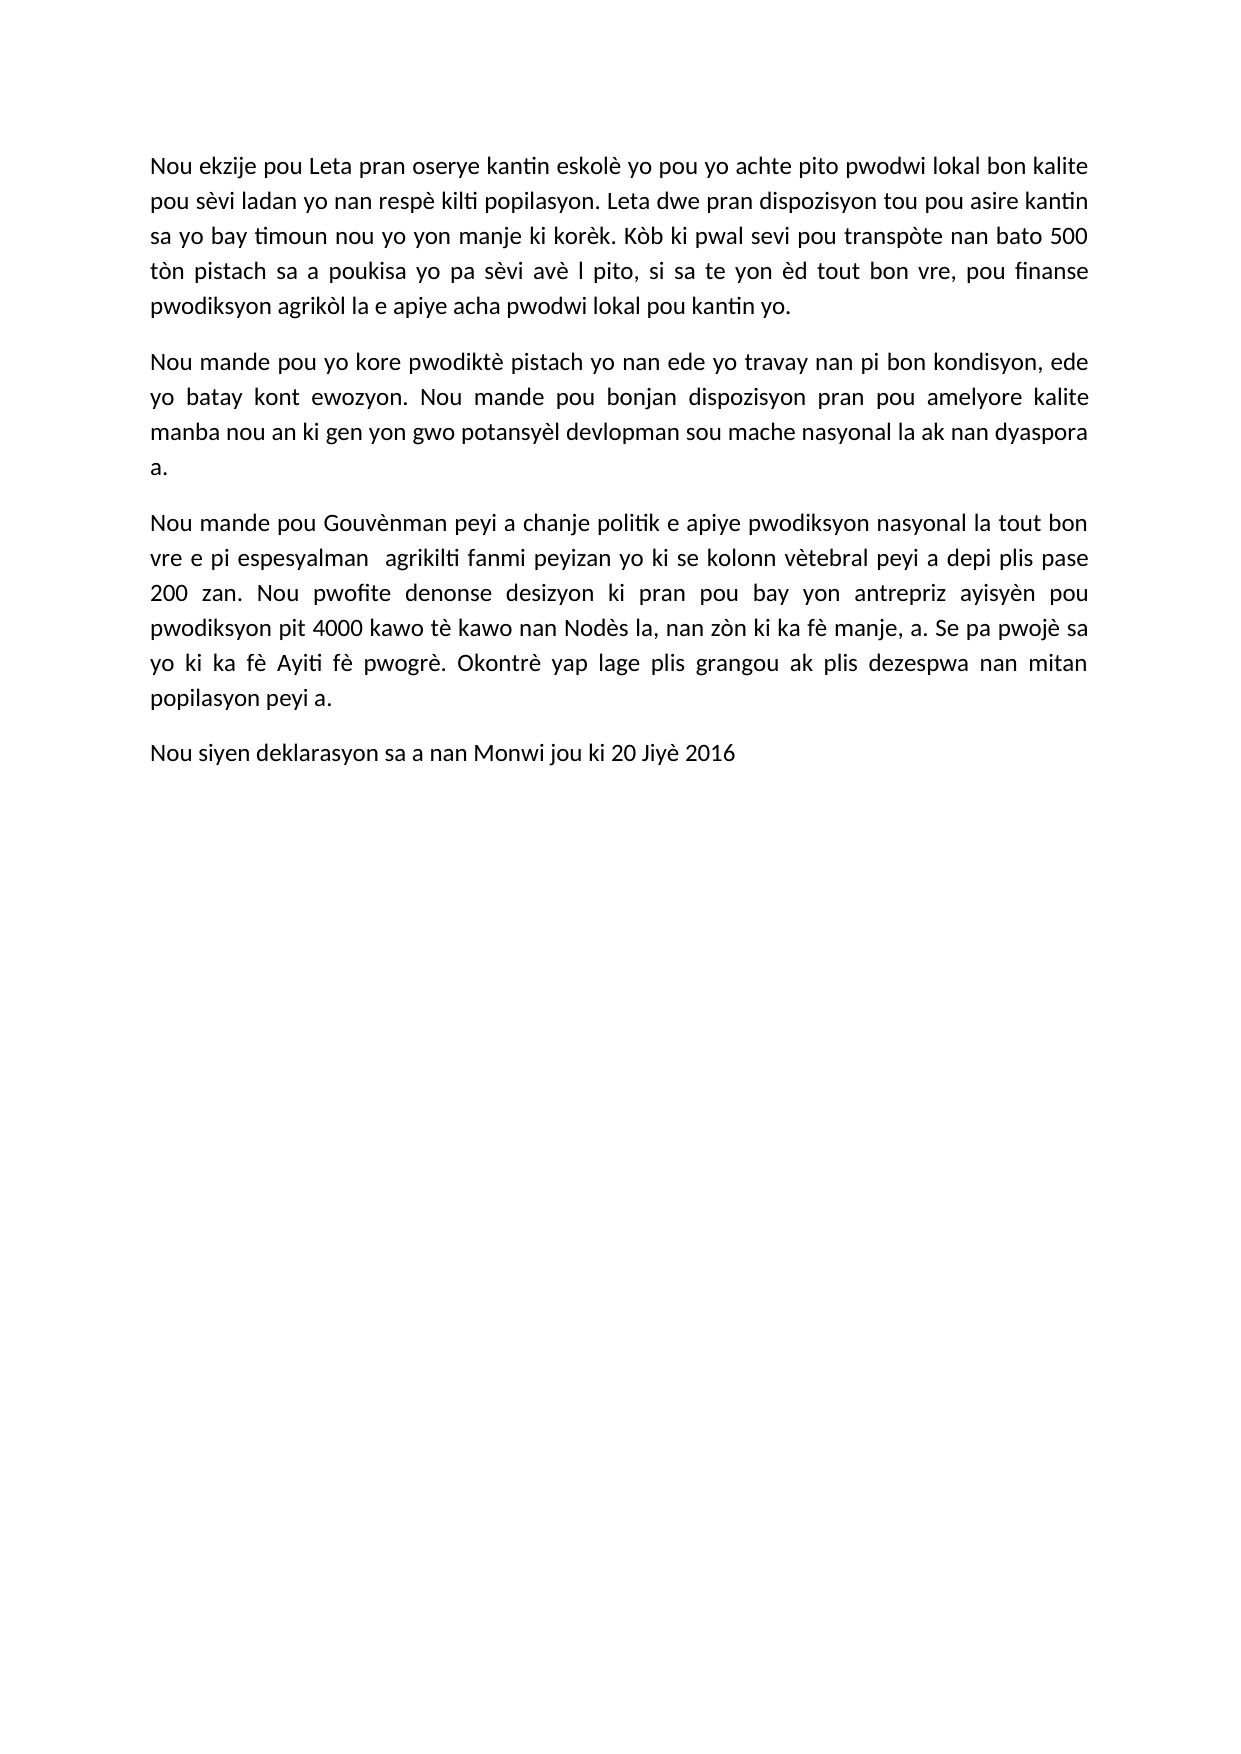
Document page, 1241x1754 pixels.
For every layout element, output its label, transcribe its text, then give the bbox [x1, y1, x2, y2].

text Nou siyen deklarasyon sa a nan Monwi jou ki 20 Jiyè 2016 [150, 737, 1090, 768]
text Nou mande pou yo kore pwodiktè pistach yo nan ede yo travay nan pi bon kondisyon, ede yo batay kont ewozyon. Nou mande pou bonjan dispozisyon pran pou amelyore kalite manba nou an ki gen yon gwo potansyèl devlopman sou mache nasyonal la ak nan dyaspora a. [150, 346, 1090, 481]
text Nou ekzije pou Leta pran oserye kantin eskolè yo pou yo achte pito pwodwi lokal bon kalite pou sèvi ladan yo nan respè kilti popilasyon. Leta dwe pran dispozisyon tou pou asire kantin sa yo bay timoun nou yo yon manje ki korèk. Kòb ki pwal sevi pou transpòte nan bato 500 tòn pistach sa a poukisa yo pa sèvi avè l pito, si sa te yon èd tout bon vre, pou finanse pwodiksyon agrikòl la e apiye acha pwodwi lokal pou kantin yo. [150, 150, 1090, 321]
text Nou mande pou Gouvènman peyi a chanje politik e apiye pwodiksyon nasyonal la tout bon vre e pi espesyalman agrikilti fanmi peyizan yo ki se kolonn vètebral peyi a depi plis pase 200 zan. Nou pwofite denonse desizyon ki pran pou bay yon antrepriz ayisyèn pou pwodiksyon pit 4000 kawo tè kawo nan Nodès la, nan zòn ki ka fè manje, a. Se pa pwojè sa yo ki ka fè Ayiti fè pwogrè. Okontrè yap lage plis grangou ak plis dezespwa nan mitan popilasyon peyi a. [150, 507, 1090, 712]
